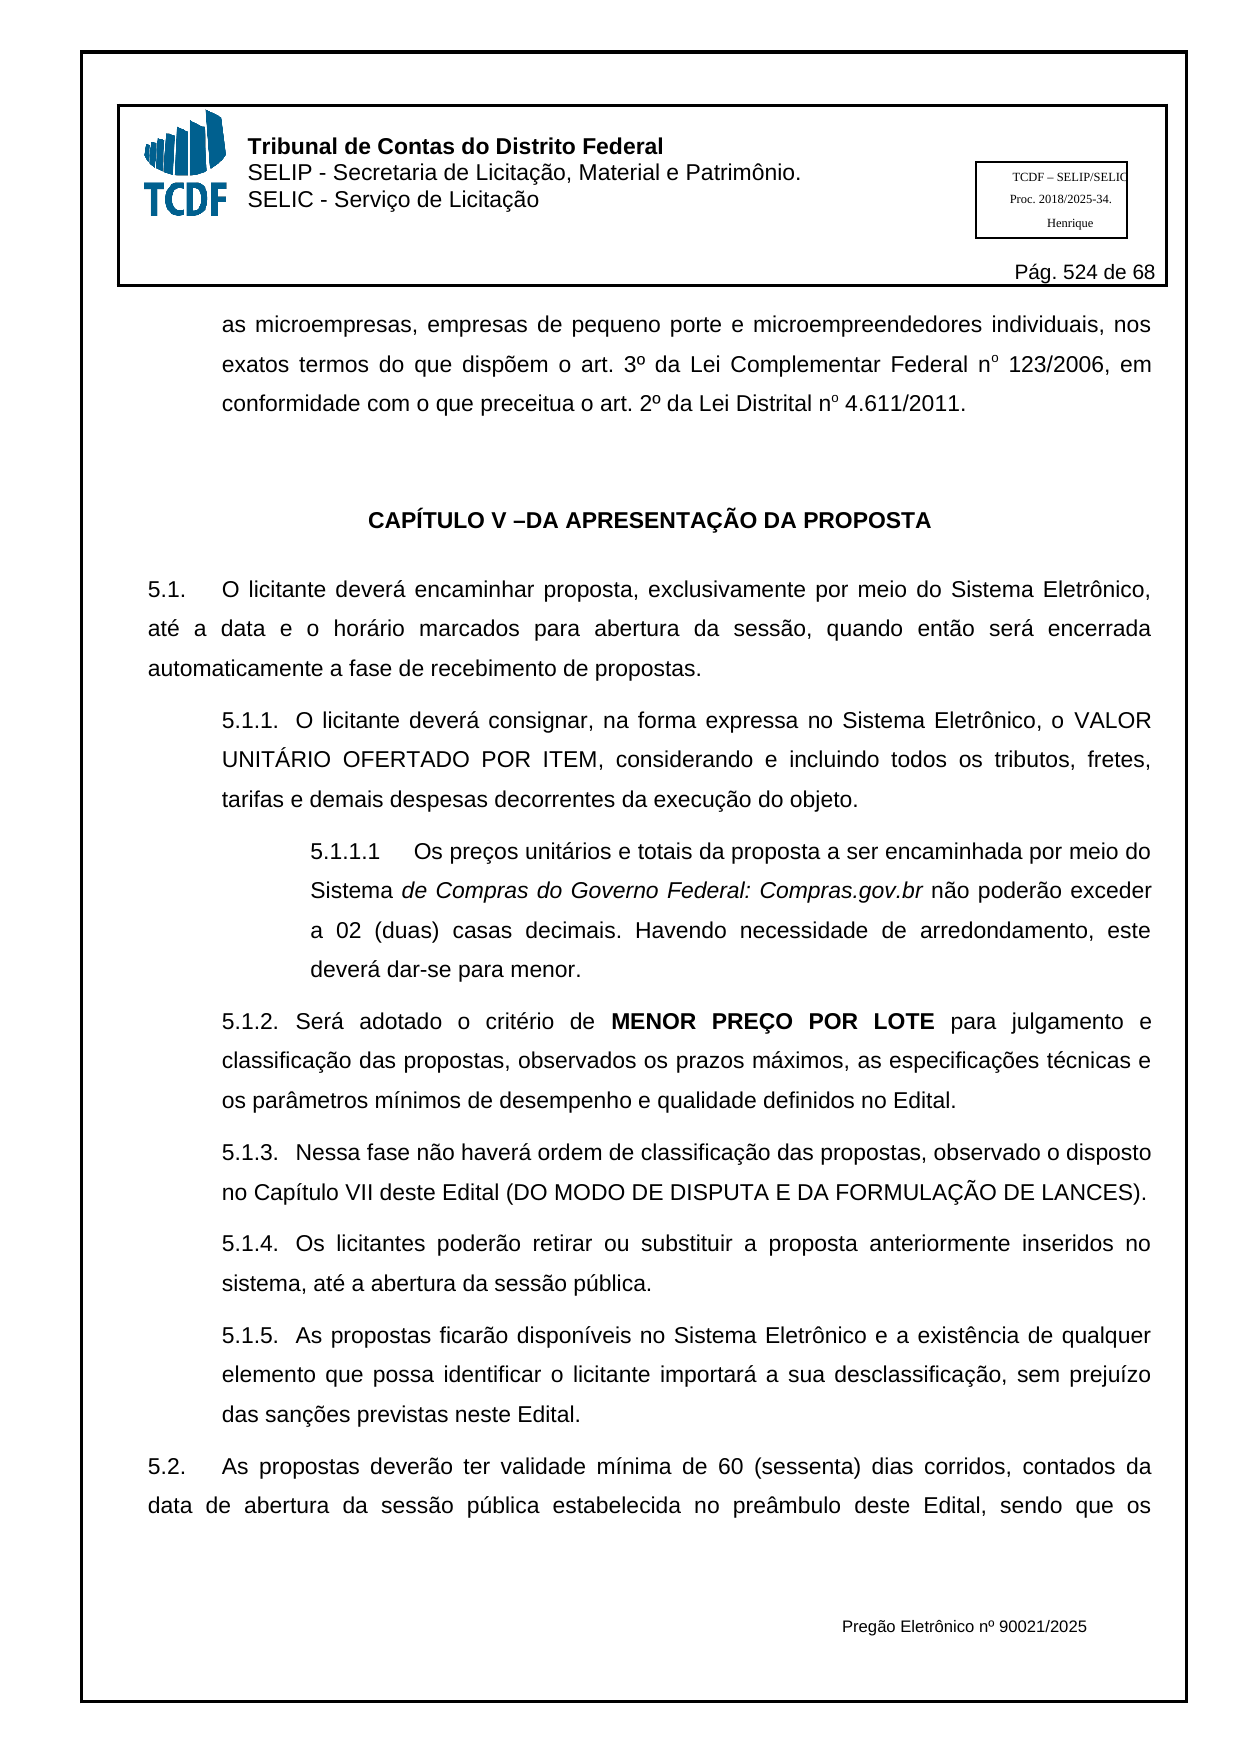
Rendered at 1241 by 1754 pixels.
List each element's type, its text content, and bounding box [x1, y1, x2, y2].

picture [129, 107, 241, 218]
text 5.1. O licitante deverá encaminhar proposta, exclusivamente por meio do Sistema Eletrônico, até a data e o horário marcados para abertura da sessão, quando então será encerrada automaticamente a fase de recebimento de propostas. [148, 576, 1152, 681]
text 5.1.3. Nessa fase não haverá ordem de classificação das propostas, observado o disposto no Capítulo VII deste Edital (DO MODO DE DISPUTA E DA FORMULAÇÃO DE LANCES). [222, 1139, 1152, 1205]
text 5.1.2. Será adotado o critério de MENOR PREÇO POR LOTE para julgamento e classificação das propostas, observados os prazos máximos, as especificações técnicas e os parâmetros mínimos de desempenho e qualidade definidos no Edital. [222, 1008, 1152, 1113]
text 5.1.4. Os licitantes poderão retirar ou substituir a proposta anteriormente inseridos no sistema, até a abertura da sessão pública. [222, 1230, 1152, 1296]
text 5.1.1. O licitante deverá consignar, na forma expressa no Sistema Eletrônico, o VALOR UNITÁRIO OFERTADO POR ITEM, considerando e incluindo todos os tributos, fretes, tarifas e demais despesas decorrentes da execução do objeto. [222, 707, 1152, 812]
text 5.1.5. As propostas ficarão disponíveis no Sistema Eletrônico e a existência de qualquer elemento que possa identificar o licitante importará a sua desclassificação, sem prejuízo das sanções previstas neste Edital. [222, 1322, 1152, 1427]
text CAPÍTULO v –DA APRESENTAÇÃO DA PROPOSTA [148, 507, 1152, 533]
text 5.1.1.1 Os preços unitários e totais da proposta a ser encaminhada por meio do Sistema de Compras do Governo Federal: Compras.gov.br não poderão exceder a 02 (duas) casas decimais. Havendo necessidade de arredondamento, este deverá dar-se para menor. [310, 838, 1152, 982]
